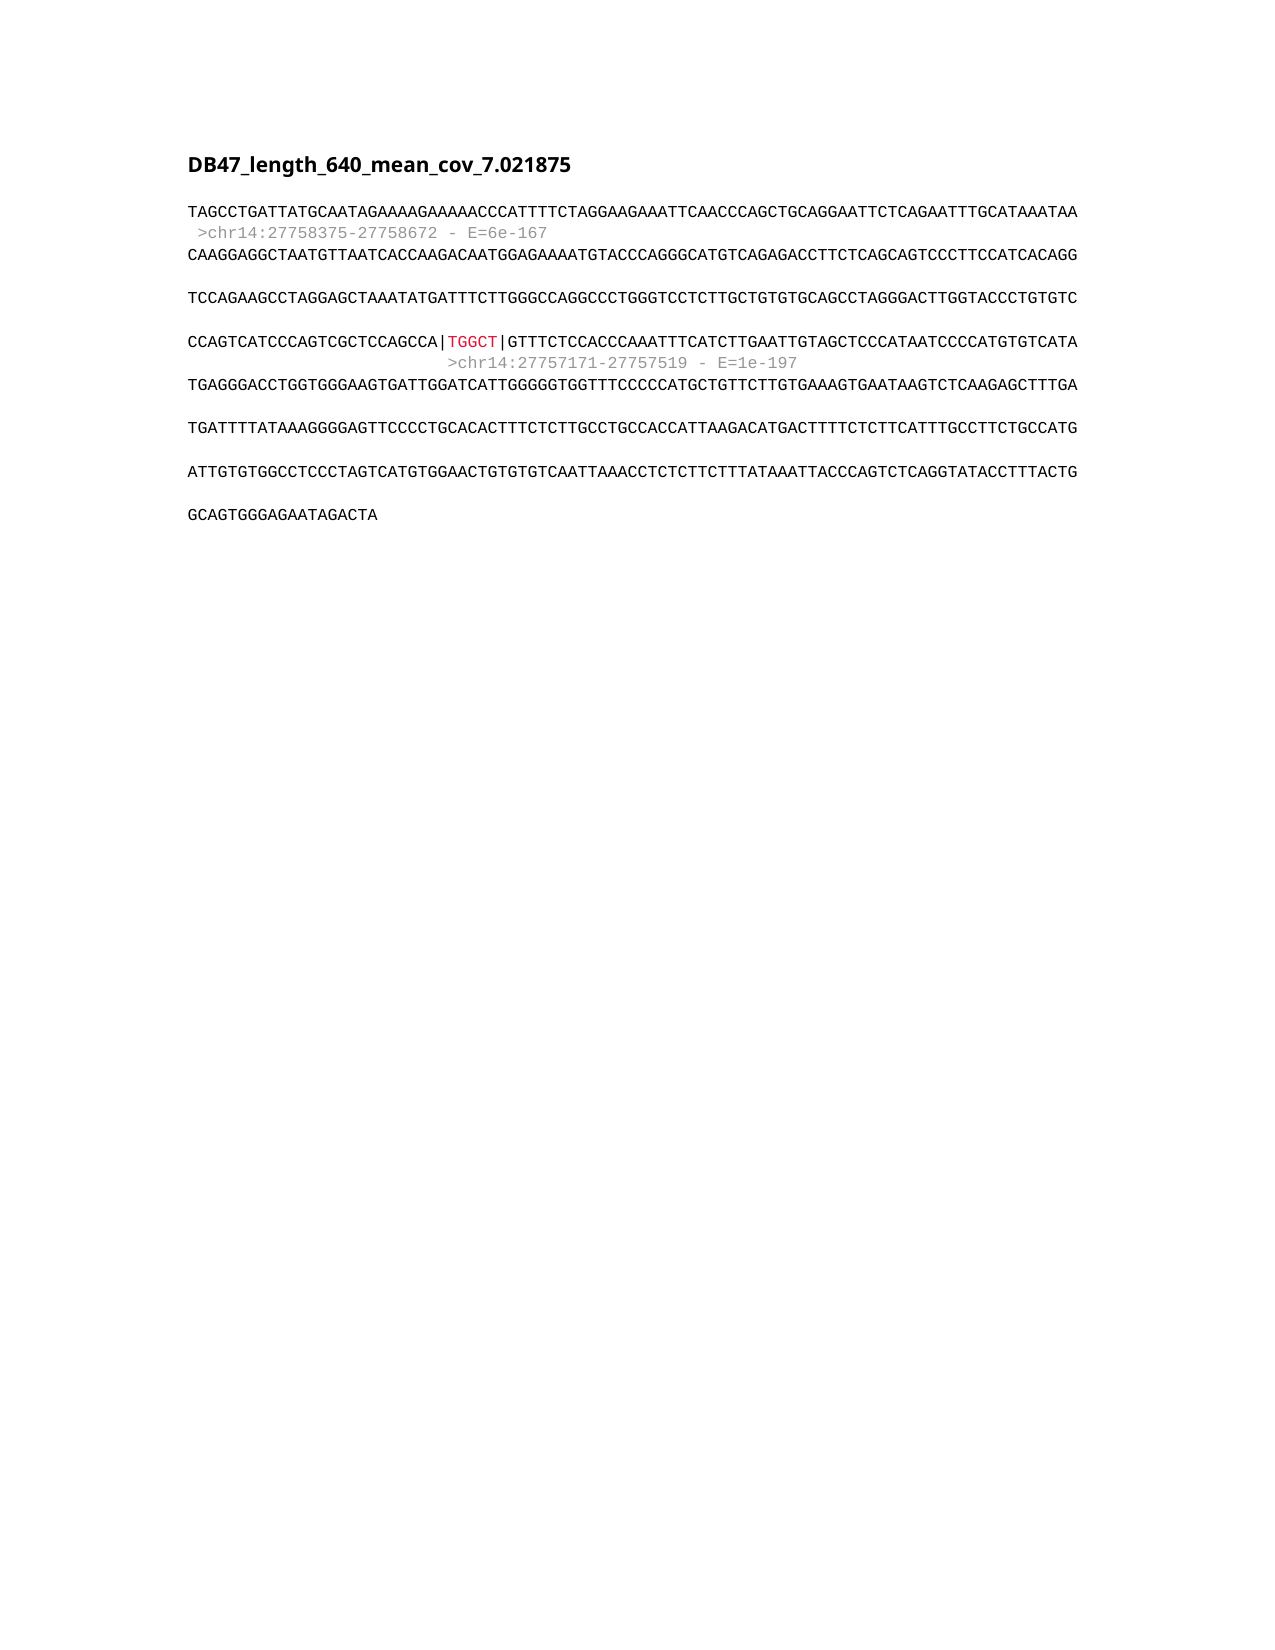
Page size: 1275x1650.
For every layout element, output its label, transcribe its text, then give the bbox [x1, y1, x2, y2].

text DB47_length_640_mean_cov_7.021875 [187, 150, 1087, 178]
text TAGCCTGATTATGCAATAGAAAAGAAAAACCCATTTTCTAGGAAGAAATTCAACCCAGCTGCAGGAATTCTCAGAATTTGCATAAATAA >chr14:27758375-27758672 - E=6e-167 CAAGGAGGCTAATGTTAATCACCAAGACAATGGAGAAAATGTACCCAGGGCATGTCAGAGACCTTCTCAGCAGTCCCTTCCATCACAGG TCCAGAAGCCTAGGAGCTAAATATGATTTCTTGGGCCAGGCCCTGGGTCCTCTTGCTGTGTGCAGCCTAGGGACTTGGTACCCTGTGTC CCAGTCATCCCAGTCGCTCCAGCCA|TGGCT|GTTTCTCCACCCAAATTTCATCTTGAATTGTAGCTCCCATAATCCCCATGTGTCATA >chr14:27757171-27757519 - E=1e-197 TGAGGGACCTGGTGGGAAGTGATTGGATCATTGGGGGTGGTTTCCCCCATGCTGTTCTTGTGAAAGTGAATAAGTCTCAAGAGCTTTGA TGATTTTATAAAGGGGAGTTCCCCTGCACACTTTCTCTTGCCTGCCACCATTAAGACATGACTTTTCTCTTCATTTGCCTTCTGCCATG ATTGTGTGGCCTCCCTAGTCATGTGGAACTGTGTGTCAATTAAACCTCTCTTCTTTATAAATTACCCAGTCTCAGGTATACCTTTACTG GCAGTGGGAGAATAGACTA [187, 203, 1087, 526]
